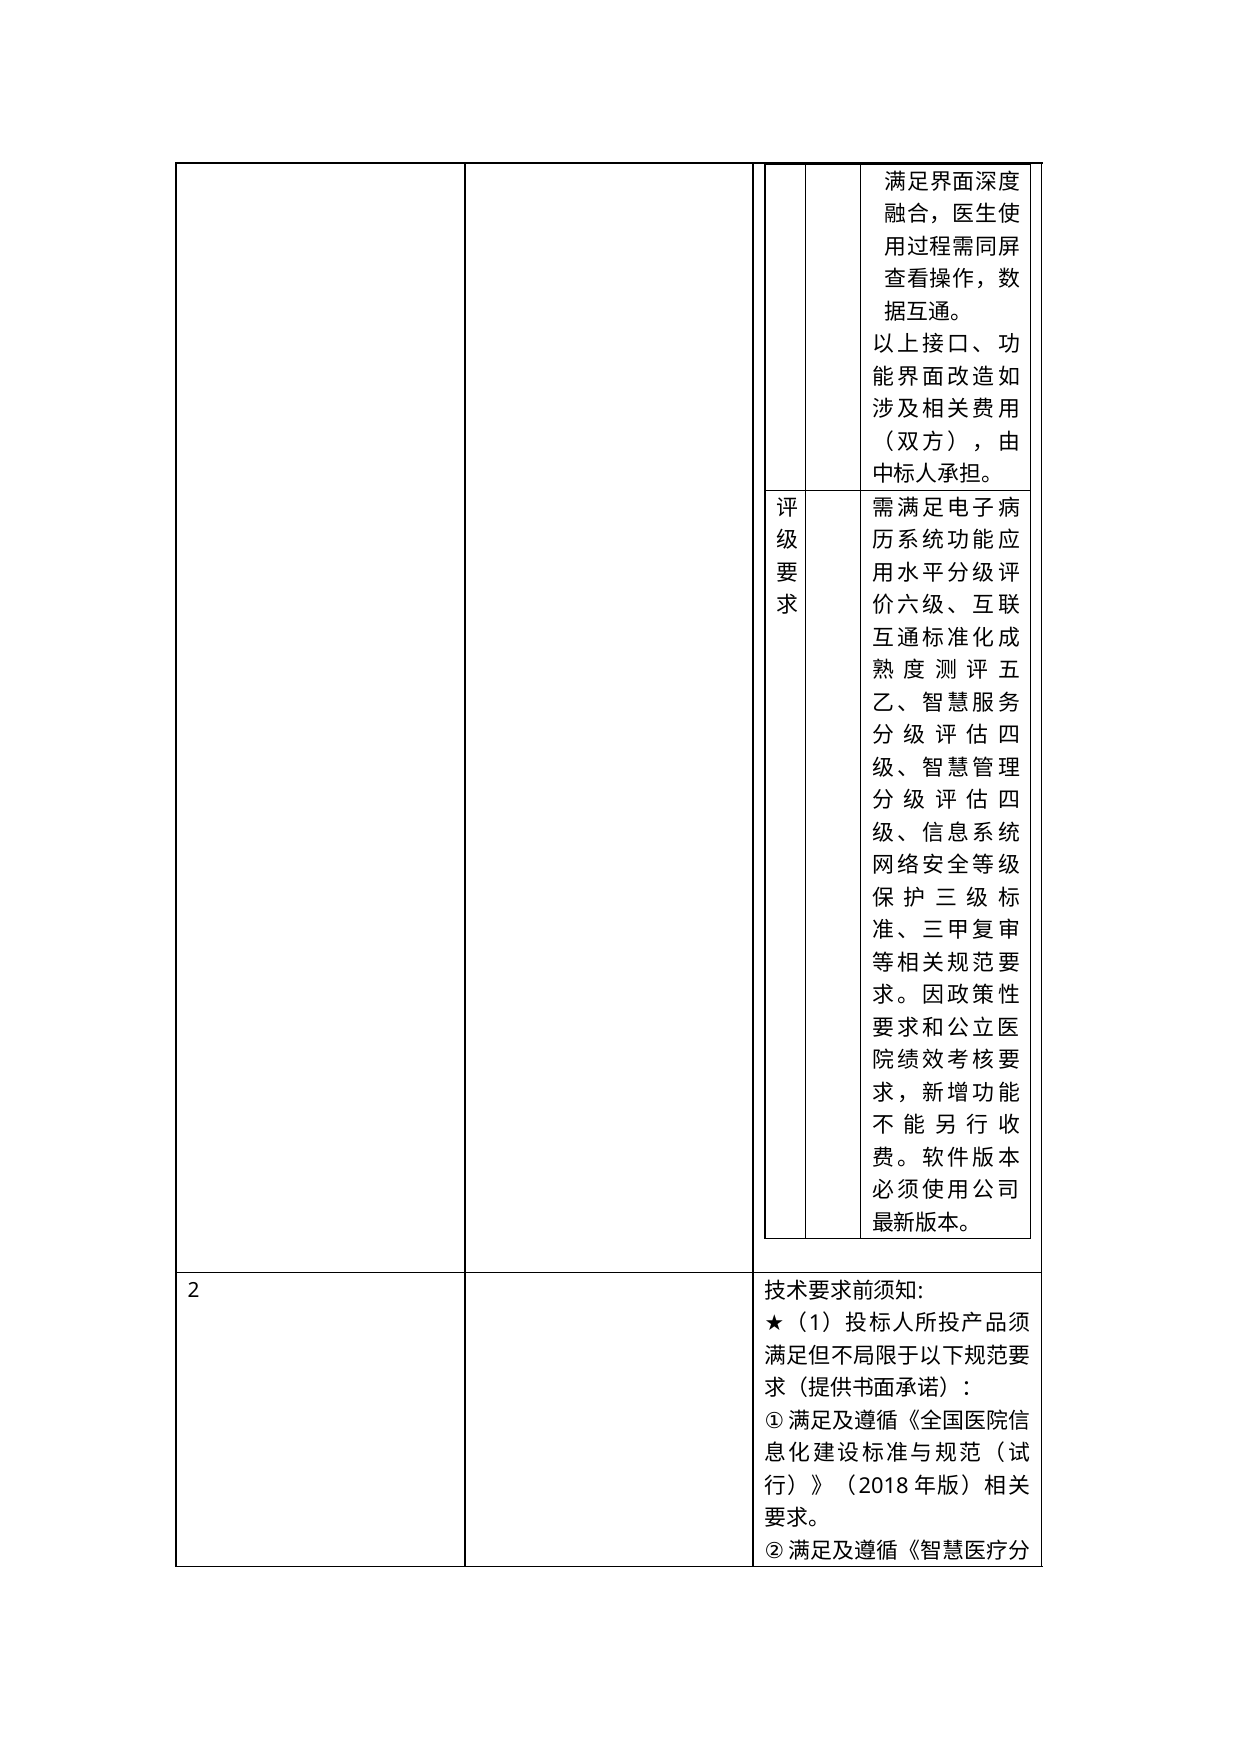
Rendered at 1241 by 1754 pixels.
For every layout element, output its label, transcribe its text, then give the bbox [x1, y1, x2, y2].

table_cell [754, 1273, 1041, 1566]
table_cell [754, 164, 1041, 1272]
table_cell [466, 1273, 752, 1566]
table_cell 1 [177, 164, 464, 1272]
table_cell [466, 164, 752, 1272]
table_cell 2 [177, 1273, 464, 1566]
